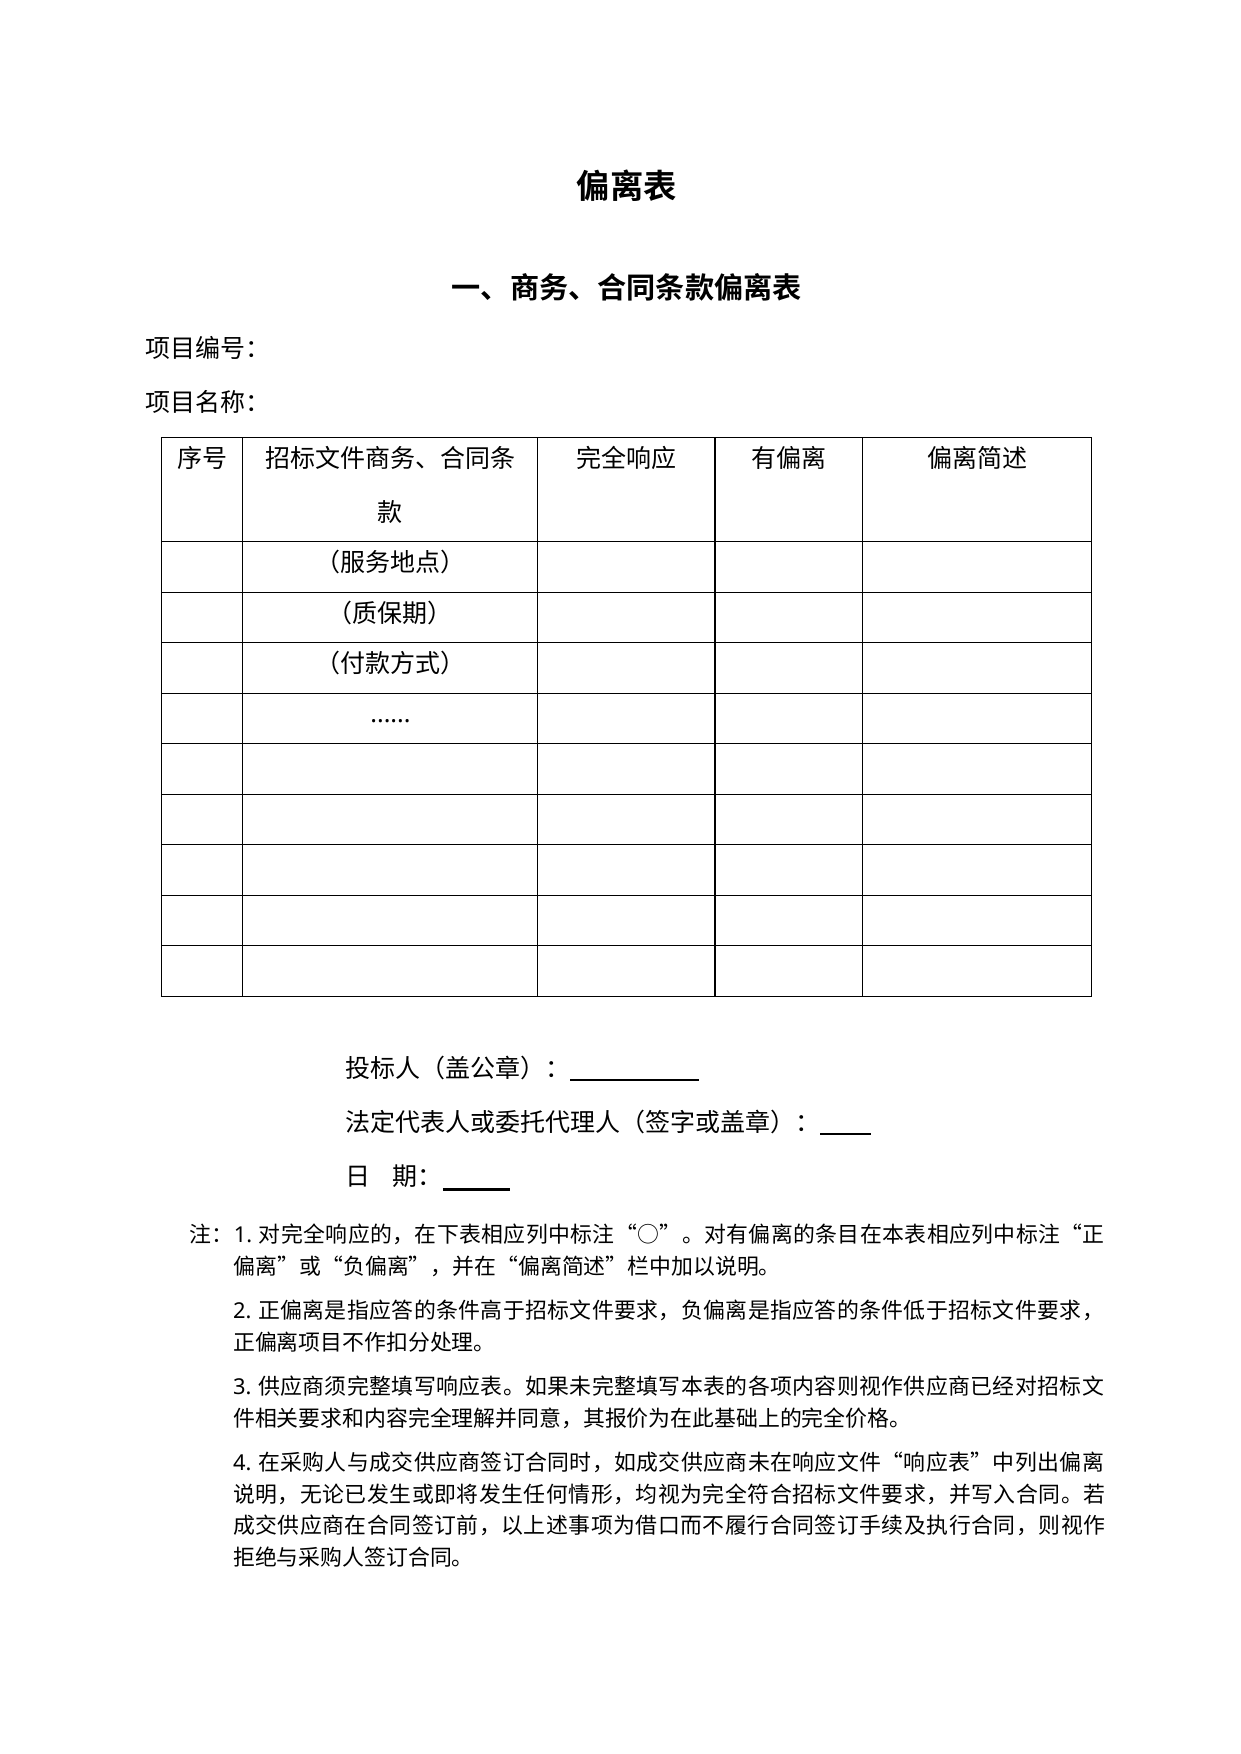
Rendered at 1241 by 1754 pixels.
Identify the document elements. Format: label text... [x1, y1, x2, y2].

text 项目名称： [145, 383, 1108, 419]
text 4. 在采购人与成交供应商签订合同时，如成交供应商未在响应文件“响应表”中列出偏离说明，无论已发生或即将发生任何情形，均视为完全符合招标文件要求，并写入合同。若成交供应商在合同签订前，以上述事项为借口而不履行合同签订手续及执行合同，则视作拒绝与采购人签订合同。 [233, 1445, 1108, 1572]
table_header 序号 [162, 438, 242, 541]
table_cell [863, 744, 1091, 794]
text 2. 正偏离是指应答的条件高于招标文件要求，负偏离是指应答的条件低于招标文件要求，正偏离项目不作扣分处理。 [233, 1293, 1108, 1356]
table_cell [863, 593, 1091, 642]
table_cell [538, 593, 714, 642]
table_cell [716, 643, 862, 693]
text 偏离表 [145, 160, 1108, 208]
table_cell [716, 593, 862, 642]
table_cell [243, 845, 537, 895]
table_cell [863, 643, 1091, 693]
text 法定代表人或委托代理人（签字或盖章）： [145, 1102, 1108, 1139]
table_cell [243, 896, 537, 945]
table_cell [162, 946, 242, 996]
table_cell [716, 946, 862, 996]
table_cell [162, 795, 242, 844]
table_header 招标文件商务、合同条款 [243, 438, 537, 541]
table_cell [243, 744, 537, 794]
table_cell [538, 845, 714, 895]
table_cell [863, 542, 1091, 592]
table_cell [162, 694, 242, 743]
table_cell [863, 946, 1091, 996]
table_cell [162, 542, 242, 592]
text 项目编号： [145, 328, 1108, 364]
table_cell （付款方式） [243, 643, 537, 693]
text 3. 供应商须完整填写响应表。如果未完整填写本表的各项内容则视作供应商已经对招标文件相关要求和内容完全理解并同意，其报价为在此基础上的完全价格。 [233, 1369, 1108, 1432]
table_header 有偏离 [716, 438, 862, 541]
table_cell [716, 795, 862, 844]
table_cell [863, 896, 1091, 945]
table_cell [162, 744, 242, 794]
table_cell [162, 643, 242, 693]
table_cell [538, 542, 714, 592]
table_cell [538, 643, 714, 693]
text 日 期： [145, 1157, 1108, 1193]
table_header 偏离简述 [863, 438, 1091, 541]
table_cell [243, 946, 537, 996]
table_cell [538, 694, 714, 743]
table_cell [716, 744, 862, 794]
table_cell [162, 896, 242, 945]
table_header 完全响应 [538, 438, 714, 541]
table_cell [538, 795, 714, 844]
table_cell [716, 845, 862, 895]
text 一、商务、合同条款偏离表 [145, 265, 1108, 307]
text 投标人（盖公章）： [145, 1048, 1108, 1084]
table_cell （质保期） [243, 593, 537, 642]
table_cell [538, 946, 714, 996]
table_cell [162, 845, 242, 895]
table_cell [716, 694, 862, 743]
table_cell [538, 896, 714, 945]
table_cell [716, 896, 862, 945]
table_cell （服务地点） [243, 542, 537, 592]
table_cell [243, 795, 537, 844]
table_cell [863, 795, 1091, 844]
table_cell [538, 744, 714, 794]
table_cell [863, 694, 1091, 743]
table_cell [863, 845, 1091, 895]
table_cell [162, 593, 242, 642]
table_cell ...... [243, 694, 537, 743]
text 注： 1. 对完全响应的，在下表相应列中标注“○”。对有偏离的条目在本表相应列中标注“正偏离”或“负偏离”，并在“偏离简述”栏中加以说明。 [189, 1217, 1108, 1281]
table_cell [716, 542, 862, 592]
